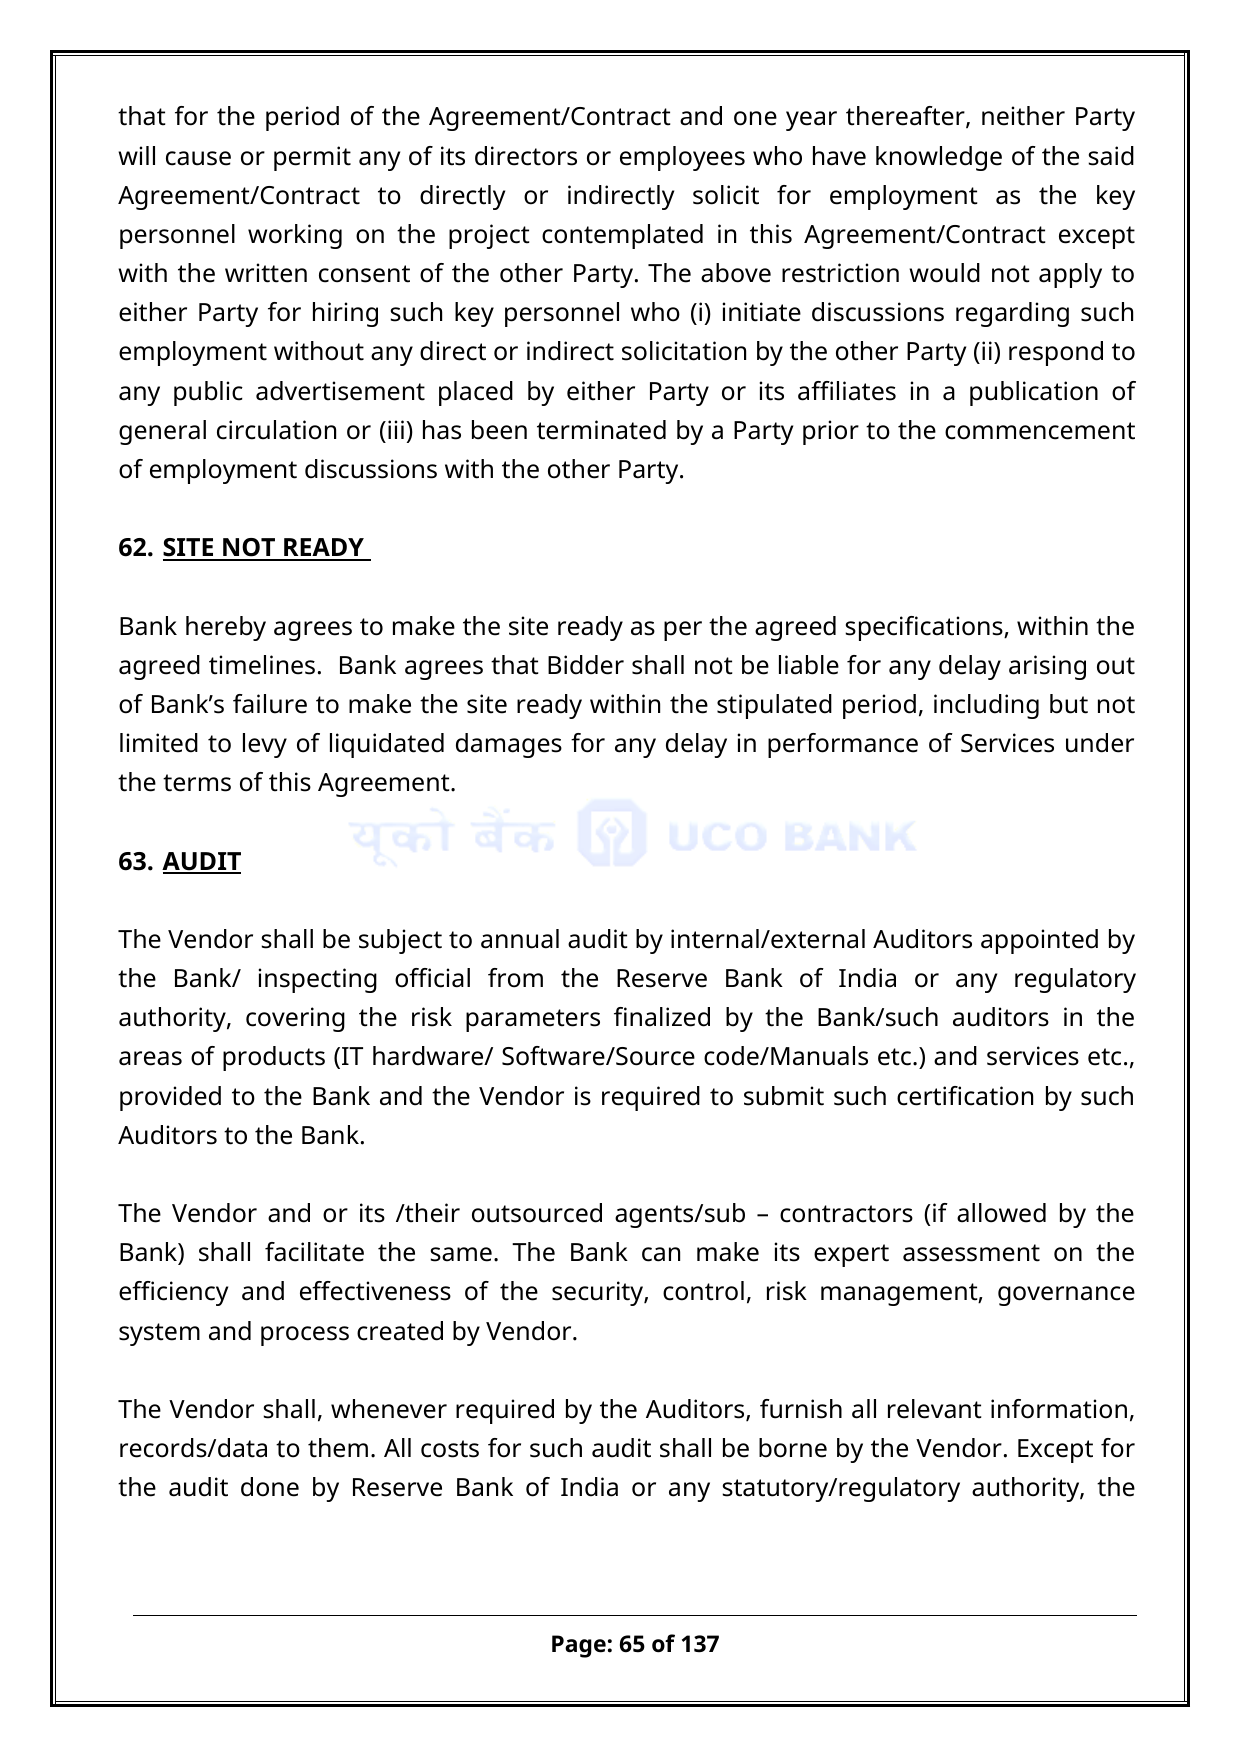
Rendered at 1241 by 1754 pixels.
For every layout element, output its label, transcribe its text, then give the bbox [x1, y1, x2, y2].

text Bank hereby agrees to make the site ready as per the agreed specifications, within the agreed timelines. Bank agrees that Bidder shall not be liable for any delay arising out of Bank’s failure to make the site ready within the stipulated period, including but not limited to levy of liquidated damages for any delay in performance of Services under the terms of this Agreement. [118, 608, 1137, 799]
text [118, 1391, 1137, 1504]
text The Vendor and or its /their outsourced agents/sub – contractors (if allowed by the Bank) shall facilitate the same. The Bank can make its expert assessment on the efficiency and effectiveness of the security, control, risk management, governance system and process created by Vendor. [118, 1196, 1137, 1347]
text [118, 99, 1137, 486]
list SITE NOT READY [118, 530, 1137, 564]
list AUDIT [118, 843, 1137, 877]
text The Vendor shall be subject to annual audit by internal/external Auditors appointed by the Bank/ inspecting official from the Reserve Bank of India or any regulatory authority, covering the risk parameters finalized by the Bank/such auditors in the areas of products (IT hardware/ Software/Source code/Manuals etc.) and services etc., provided to the Bank and the Vendor is required to submit such certification by such Auditors to the Bank. [118, 921, 1137, 1151]
